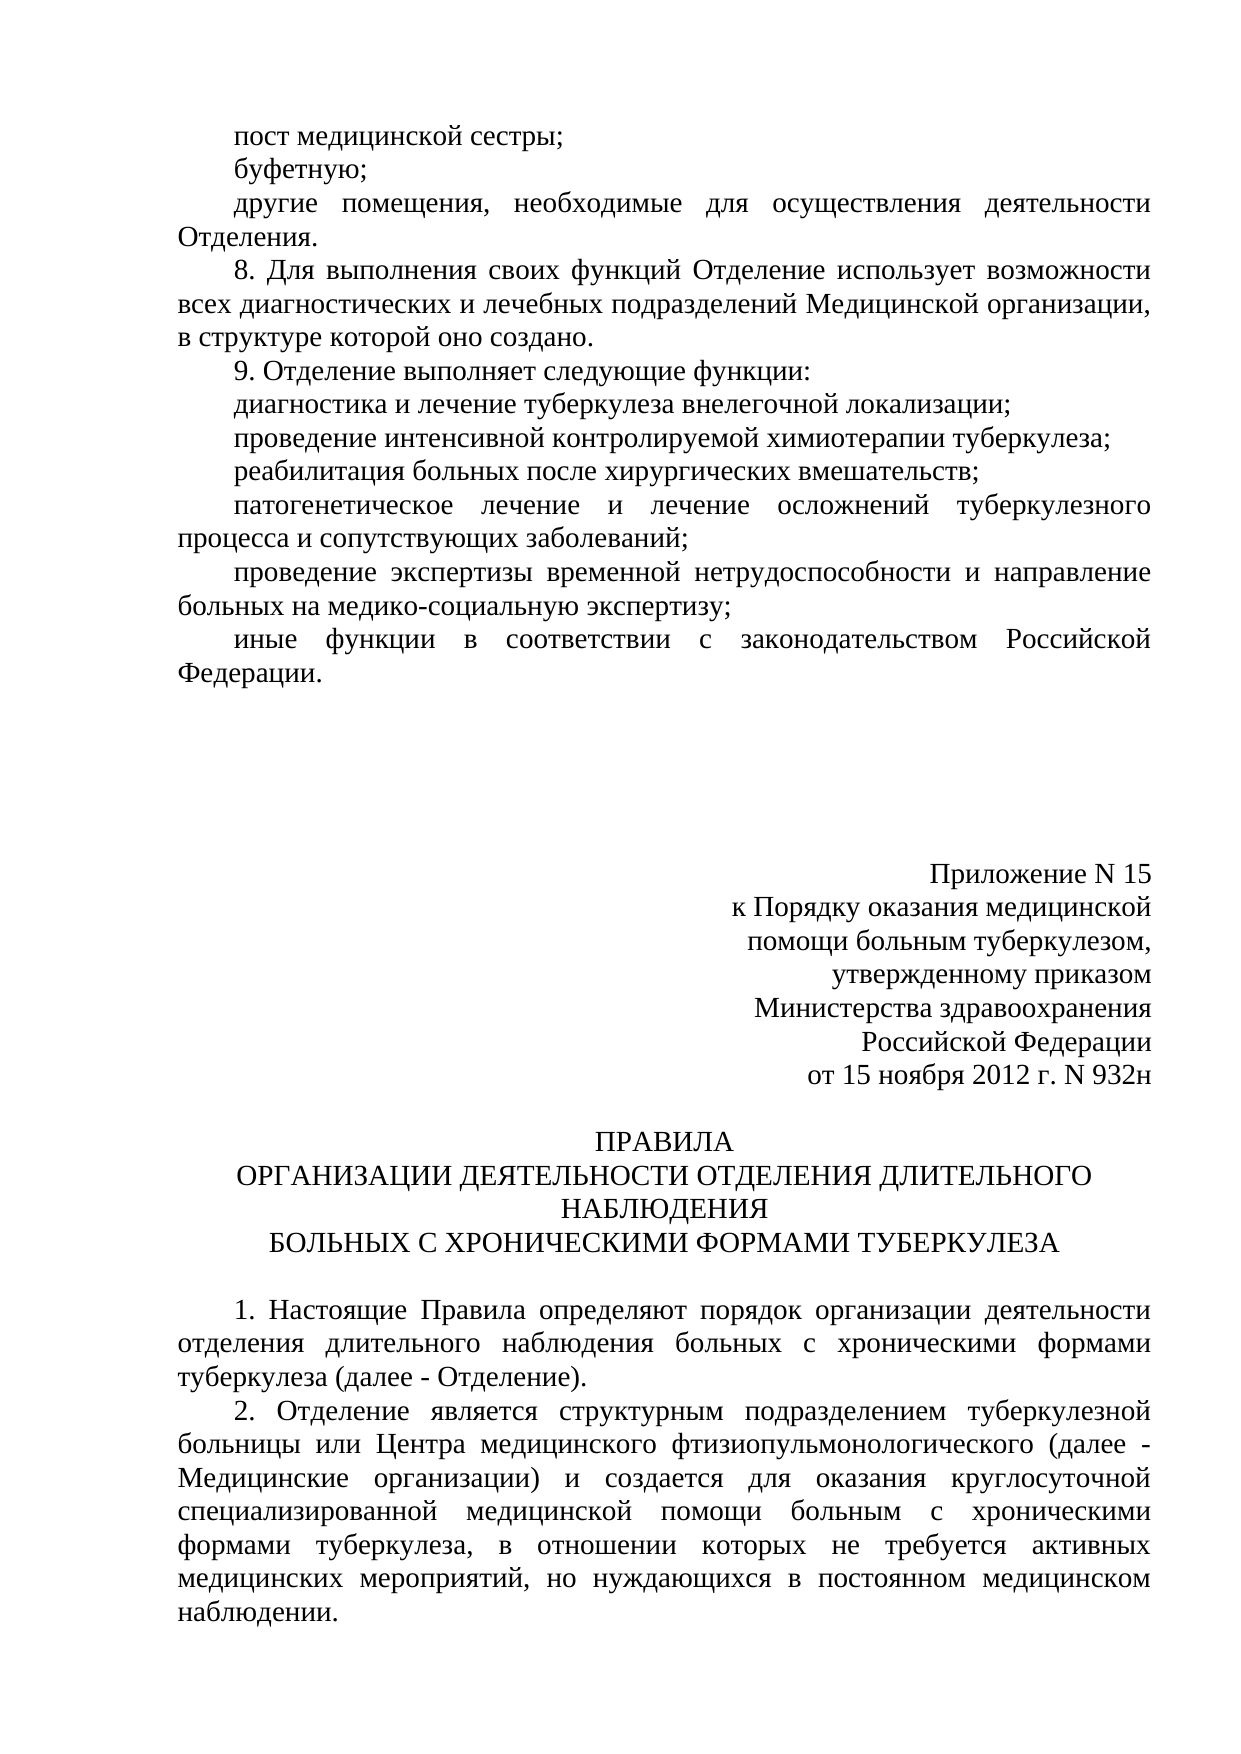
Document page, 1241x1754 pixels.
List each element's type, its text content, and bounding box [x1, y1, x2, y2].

text 8. Для выполнения своих функций Отделение использует возможности всех диагностических и лечебных подразделений Медицинской организации, в структуре которой оно создано. [177, 252, 1152, 353]
text пост медицинской сестры; [177, 118, 1152, 152]
text проведение интенсивной контролируемой химиотерапии туберкулеза; [177, 420, 1152, 453]
text БОЛЬНЫХ С ХРОНИЧЕСКИМИ ФОРМАМИ ТУБЕРКУЛЕЗА [177, 1225, 1152, 1258]
text Министерства здравоохранения [177, 990, 1152, 1024]
text проведение экспертизы временной нетрудоспособности и направление больных на медико-социальную экспертизу; [177, 554, 1152, 621]
text помощи больным туберкулезом, [177, 923, 1152, 957]
text ОРГАНИЗАЦИИ ДЕЯТЕЛЬНОСТИ ОТДЕЛЕНИЯ ДЛИТЕЛЬНОГО НАБЛЮДЕНИЯ [177, 1158, 1152, 1225]
text 1. Настоящие Правила определяют порядок организации деятельности отделения длительного наблюдения больных с хроническими формами туберкулеза (далее - Отделение). [177, 1292, 1152, 1393]
text Российской Федерации [177, 1024, 1152, 1057]
text патогенетическое лечение и лечение осложнений туберкулезного процесса и сопутствующих заболеваний; [177, 487, 1152, 554]
text буфетную; [177, 152, 1152, 185]
text 9. Отделение выполняет следующие функции: [177, 353, 1152, 386]
text к Порядку оказания медицинской [177, 889, 1152, 923]
text другие помещения, необходимые для осуществления деятельности Отделения. [177, 185, 1152, 252]
text реабилитация больных после хирургических вмешательств; [177, 453, 1152, 487]
text утвержденному приказом [177, 957, 1152, 990]
text Приложение N 15 [177, 856, 1152, 889]
text от 15 ноября 2012 г. N 932н [177, 1057, 1152, 1091]
text 2. Отделение является структурным подразделением туберкулезной больницы или Центра медицинского фтизиопульмонологического (далее - Медицинские организации) и создается для оказания круглосуточной специализированной медицинской помощи больным с хроническими формами туберкулеза, в отношении которых не требуется активных медицинских мероприятий, но нуждающихся в постоянном медицинском наблюдении. [177, 1393, 1152, 1627]
text ПРАВИЛА [177, 1124, 1152, 1158]
text иные функции в соответствии с законодательством Российской Федерации. [177, 621, 1152, 688]
text диагностика и лечение туберкулеза внелегочной локализации; [177, 386, 1152, 420]
